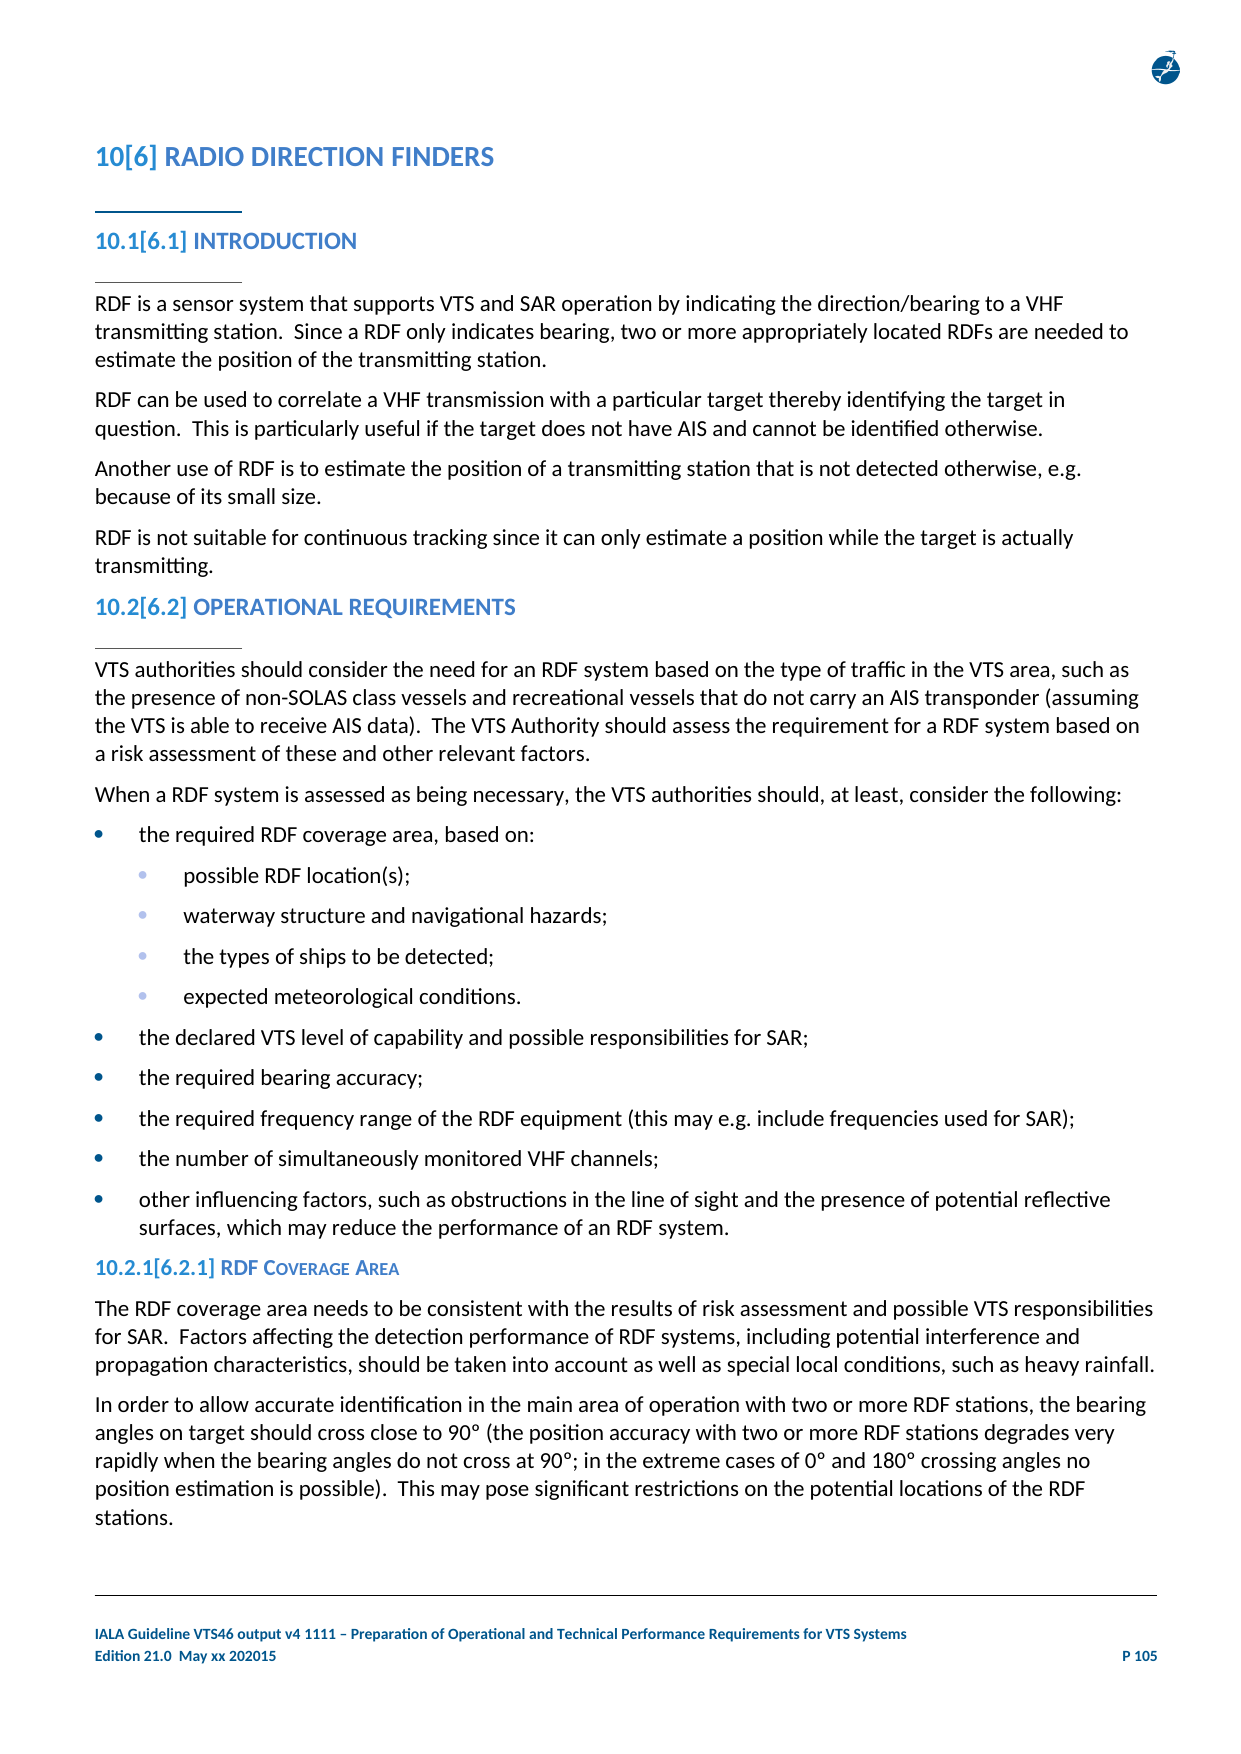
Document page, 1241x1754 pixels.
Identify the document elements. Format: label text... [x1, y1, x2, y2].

text the required bearing accuracy; [94, 1063, 1157, 1091]
text the required frequency range of the RDF equipment (this may e.g. include frequencies used for SAR); [94, 1104, 1157, 1132]
text the required RDF coverage area, based on: [94, 820, 1157, 848]
text In order to allow accurate identification in the main area of operation with two or more RDF stations, the bearing angles on target should cross close to 90º (the position accuracy with two or more RDF stations degrades very rapidly when the bearing angles do not cross at 90º; in the extreme cases of 0º and 180º crossing angles no position estimation is possible). This may pose significant restrictions on the potential locations of the RDF stations. [94, 1391, 1157, 1531]
text RDF can be used to correlate a VHF transmission with a particular target thereby identifying the target in question. This is particularly useful if the target does not have AIS and cannot be identified otherwise. [94, 386, 1157, 442]
text expected meteorological conditions. [139, 982, 1157, 1010]
subtitle Operational Requirements [94, 591, 1157, 622]
text the declared VTS level of capability and possible responsibilities for SAR; [94, 1023, 1157, 1051]
subtitle RDF Coverage Area [94, 1253, 1157, 1281]
text other influencing factors, such as obstructions in the line of sight and the presence of potential reflective surfaces, which may reduce the performance of an RDF system. [94, 1185, 1157, 1241]
picture [1120, 0, 1239, 119]
text the number of simultaneously monitored VHF channels; [94, 1144, 1157, 1172]
text VTS authorities should consider the need for an RDF system based on the type of traffic in the VTS area, such as the presence of non-SOLAS class vessels and recreational vessels that do not carry an AIS transponder (assuming the VTS is able to receive AIS data). The VTS Authority should assess the requirement for a RDF system based on a risk assessment of these and other relevant factors. [94, 655, 1157, 767]
subtitle Introduction [94, 225, 1157, 256]
subtitle RADIO DIRECTION FINDERs [94, 138, 1157, 174]
text When a RDF system is assessed as being necessary, the VTS authorities should, at least, consider the following: [94, 780, 1157, 808]
text the types of ships to be detected; [139, 942, 1157, 970]
text RDF is not suitable for continuous tracking since it can only estimate a position while the target is actually transmitting. [94, 523, 1157, 579]
text Another use of RDF is to estimate the position of a transmitting station that is not detected otherwise, e.g. because of its small size. [94, 454, 1157, 510]
text The RDF coverage area needs to be consistent with the results of risk assessment and possible VTS responsibilities for SAR. Factors affecting the detection performance of RDF systems, including potential interference and propagation characteristics, should be taken into account as well as special local conditions, such as heavy rainfall. [94, 1294, 1157, 1378]
text waterway structure and navigational hazards; [139, 901, 1157, 929]
text RDF is a sensor system that supports VTS and SAR operation by indicating the direction/bearing to a VHF transmitting station. Since a RDF only indicates bearing, two or more appropriately located RDFs are needed to estimate the position of the transmitting station. [94, 289, 1157, 373]
text possible RDF location(s); [139, 861, 1157, 889]
